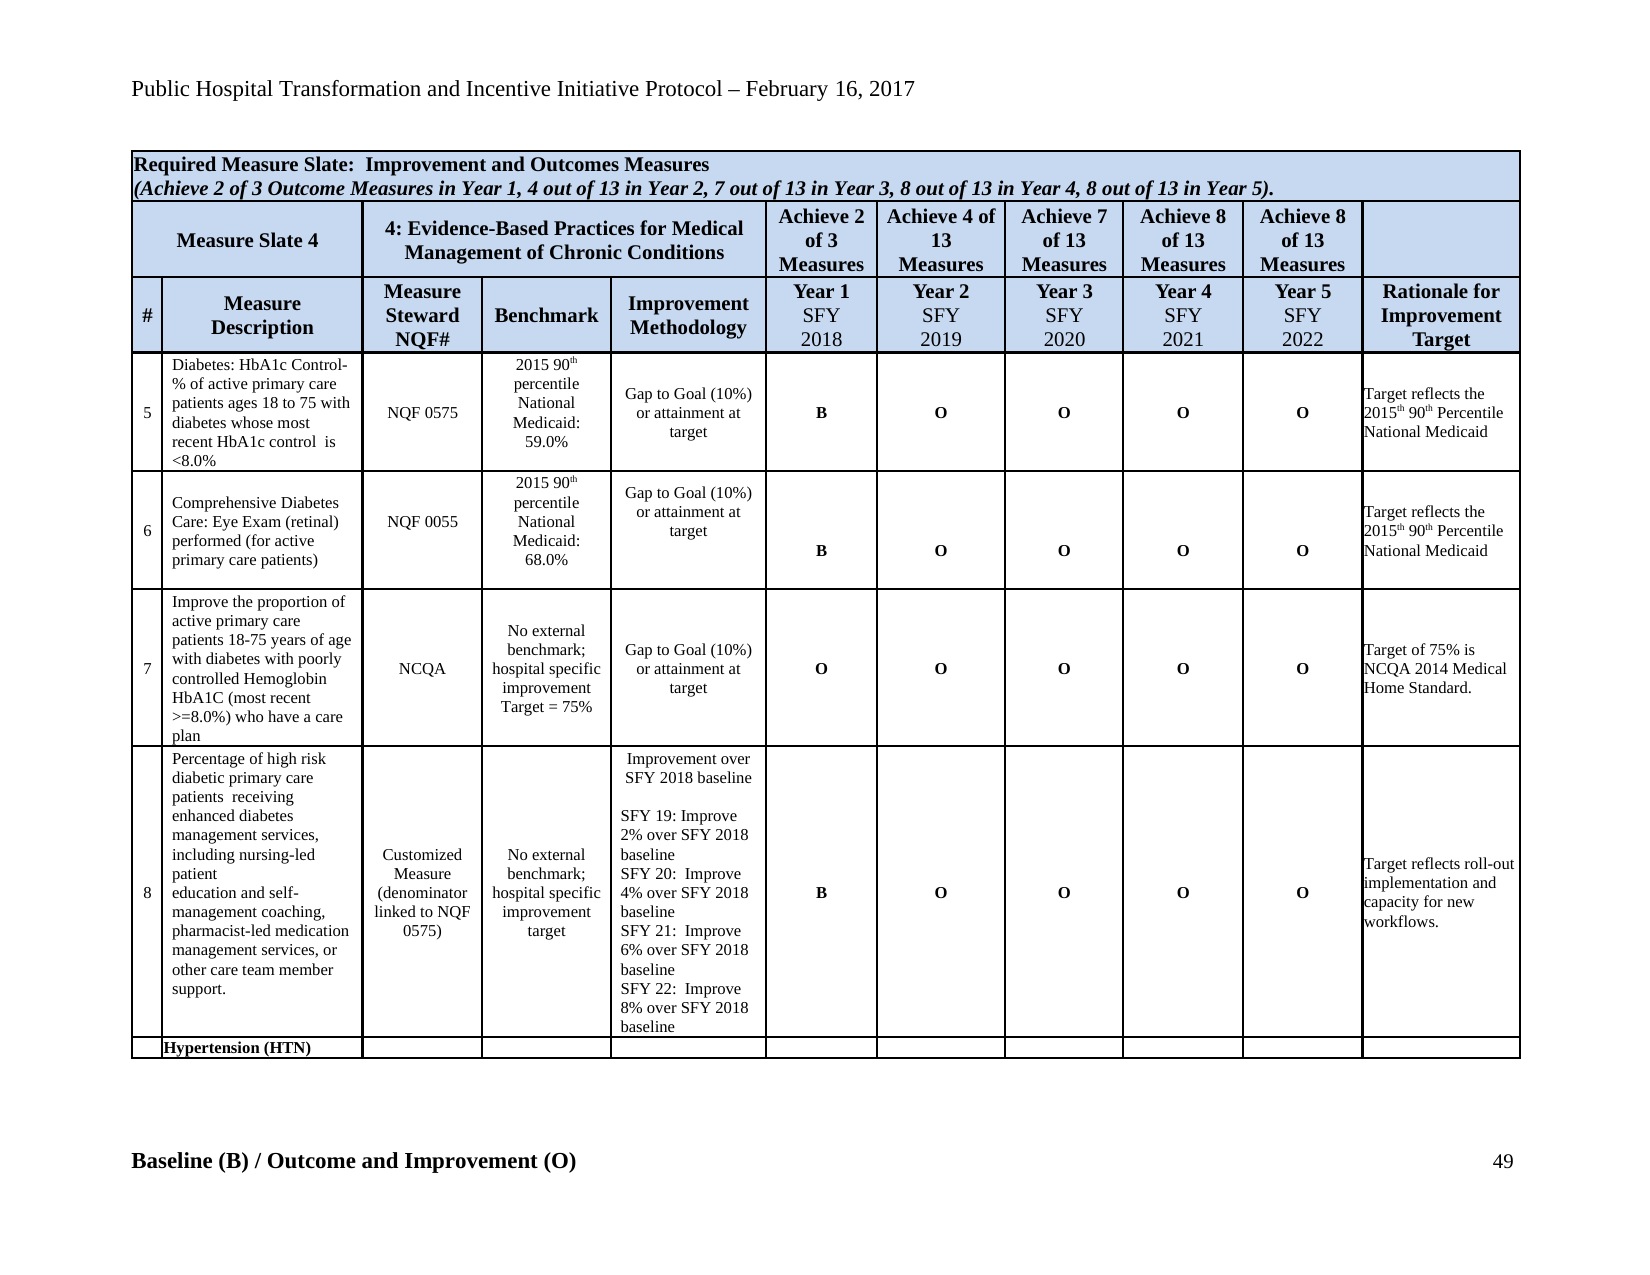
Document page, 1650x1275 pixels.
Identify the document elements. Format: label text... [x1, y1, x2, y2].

table_cell O [1006, 472, 1122, 588]
table_cell 2015 90th percentile National Medicaid: 68.0% [483, 472, 610, 588]
table_cell Target reflects roll-out implementation and capacity for new workflows. [1364, 747, 1519, 1036]
table_cell NCQA [364, 590, 481, 745]
table_cell Target reflects the 2015th 90th Percentile National Medicaid [1364, 354, 1519, 470]
table_header Required Measure Slate: Improvement and Outcomes Measures (Achieve 2 of 3 Outcome Measures in Year 1, 4 out of 13 in Year 2, 7 out of 13 in Year 3, 8 out of 13 in Year 4, 8 out of 13 in Year 5). [133, 152, 1519, 200]
table_cell Achieve 7 of 13 Measures [1006, 202, 1122, 276]
table_cell # [133, 278, 161, 351]
table_cell Year 2 SFY 2019 [878, 278, 1004, 351]
table_cell 4: Evidence-Based Practices for Medical Management of Chronic Conditions [364, 202, 765, 276]
table_cell O [1244, 472, 1361, 588]
table_cell [1006, 1038, 1122, 1057]
table_cell Achieve 8 of 13 Measures [1244, 202, 1361, 276]
table_cell [1124, 1038, 1242, 1057]
table_cell 5 [133, 354, 161, 470]
table_cell O [1124, 472, 1242, 588]
table_cell O [1006, 747, 1122, 1036]
table_cell 7 [133, 590, 161, 745]
table_cell NQF 0055 [364, 472, 481, 588]
table_cell O [767, 590, 876, 745]
table_cell Improvement Methodology [612, 278, 765, 351]
table_cell 6 [133, 472, 161, 588]
table_cell O [1006, 590, 1122, 745]
table_cell Achieve 2 of 3 Measures [767, 202, 876, 276]
table_cell O [1124, 747, 1242, 1036]
table_cell [1244, 1038, 1361, 1057]
table_cell O [878, 747, 1004, 1036]
table_cell Year 3 SFY 2020 [1006, 278, 1122, 351]
table_cell Gap to Goal (10%) or attainment at target [612, 354, 765, 470]
table_cell Customized Measure (denominator linked to NQF 0575) [364, 747, 481, 1036]
table_cell O [1244, 354, 1361, 470]
table_cell No external benchmark; hospital specific improvement Target = 75% [483, 590, 610, 745]
table_cell Gap to Goal (10%) or attainment at target [612, 590, 765, 745]
table_cell O [1124, 590, 1242, 745]
table_cell [612, 1038, 765, 1057]
table_cell O [1006, 354, 1122, 470]
table_cell O [878, 354, 1004, 470]
table_cell [1364, 202, 1519, 276]
table_cell Hypertension (HTN) [163, 1038, 361, 1057]
table_cell Improve the proportion of active primary care patients 18-75 years of age with diabetes with poorly controlled Hemoglobin HbA1C (most recent >=8.0%) who have a care plan [163, 590, 361, 745]
table_cell [483, 1038, 610, 1057]
table_cell [364, 1038, 481, 1057]
table_cell NQF 0575 [364, 354, 481, 470]
table_cell O [878, 590, 1004, 745]
table_cell Year 1 SFY 2018 [767, 278, 876, 351]
table_cell 8 [133, 747, 161, 1036]
table_cell Benchmark [483, 278, 610, 351]
table_cell Year 4 SFY 2021 [1124, 278, 1242, 351]
table_cell 2015 90th percentile National Medicaid: 59.0% [483, 354, 610, 470]
table_cell Achieve 8 of 13 Measures [1124, 202, 1242, 276]
table_cell [767, 1038, 876, 1057]
table_cell O [878, 472, 1004, 588]
table_cell [133, 1038, 161, 1057]
table_cell Year 5 SFY 2022 [1244, 278, 1361, 351]
table_cell Comprehensive Diabetes Care: Eye Exam (retinal) performed (for active primary care patients) [163, 472, 361, 588]
table_cell Percentage of high risk diabetic primary care patients receiving enhanced diabetes management services, including nursing-led patient education and self-management coaching, pharmacist-led medication management services, or other care team member support. [163, 747, 361, 1036]
table_cell Gap to Goal (10%) or attainment at target [612, 472, 765, 588]
table_cell B [767, 354, 876, 470]
table_cell Diabetes: HbA1c Control- % of active primary care patients ages 18 to 75 with diabetes whose most recent HbA1c control is <8.0% [163, 354, 361, 470]
table_cell Target reflects the 2015th 90th Percentile National Medicaid [1364, 472, 1519, 588]
table_cell [878, 1038, 1004, 1057]
table_cell Measure Steward NQF# [364, 278, 481, 351]
table_cell No external benchmark; hospital specific improvement target [483, 747, 610, 1036]
table_cell O [1244, 590, 1361, 745]
table_cell Measure Slate 4 [133, 202, 361, 276]
table_cell O [1124, 354, 1242, 470]
table_cell Rationale for Improvement Target [1364, 278, 1519, 351]
table_cell B [767, 747, 876, 1036]
table_cell Measure Description [163, 278, 361, 351]
table_cell B [767, 472, 876, 588]
table_cell Achieve 4 of 13 Measures [878, 202, 1004, 276]
table_cell [1364, 1038, 1519, 1057]
table_cell Target of 75% is NCQA 2014 Medical Home Standard. [1364, 590, 1519, 745]
table_cell O [1244, 747, 1361, 1036]
